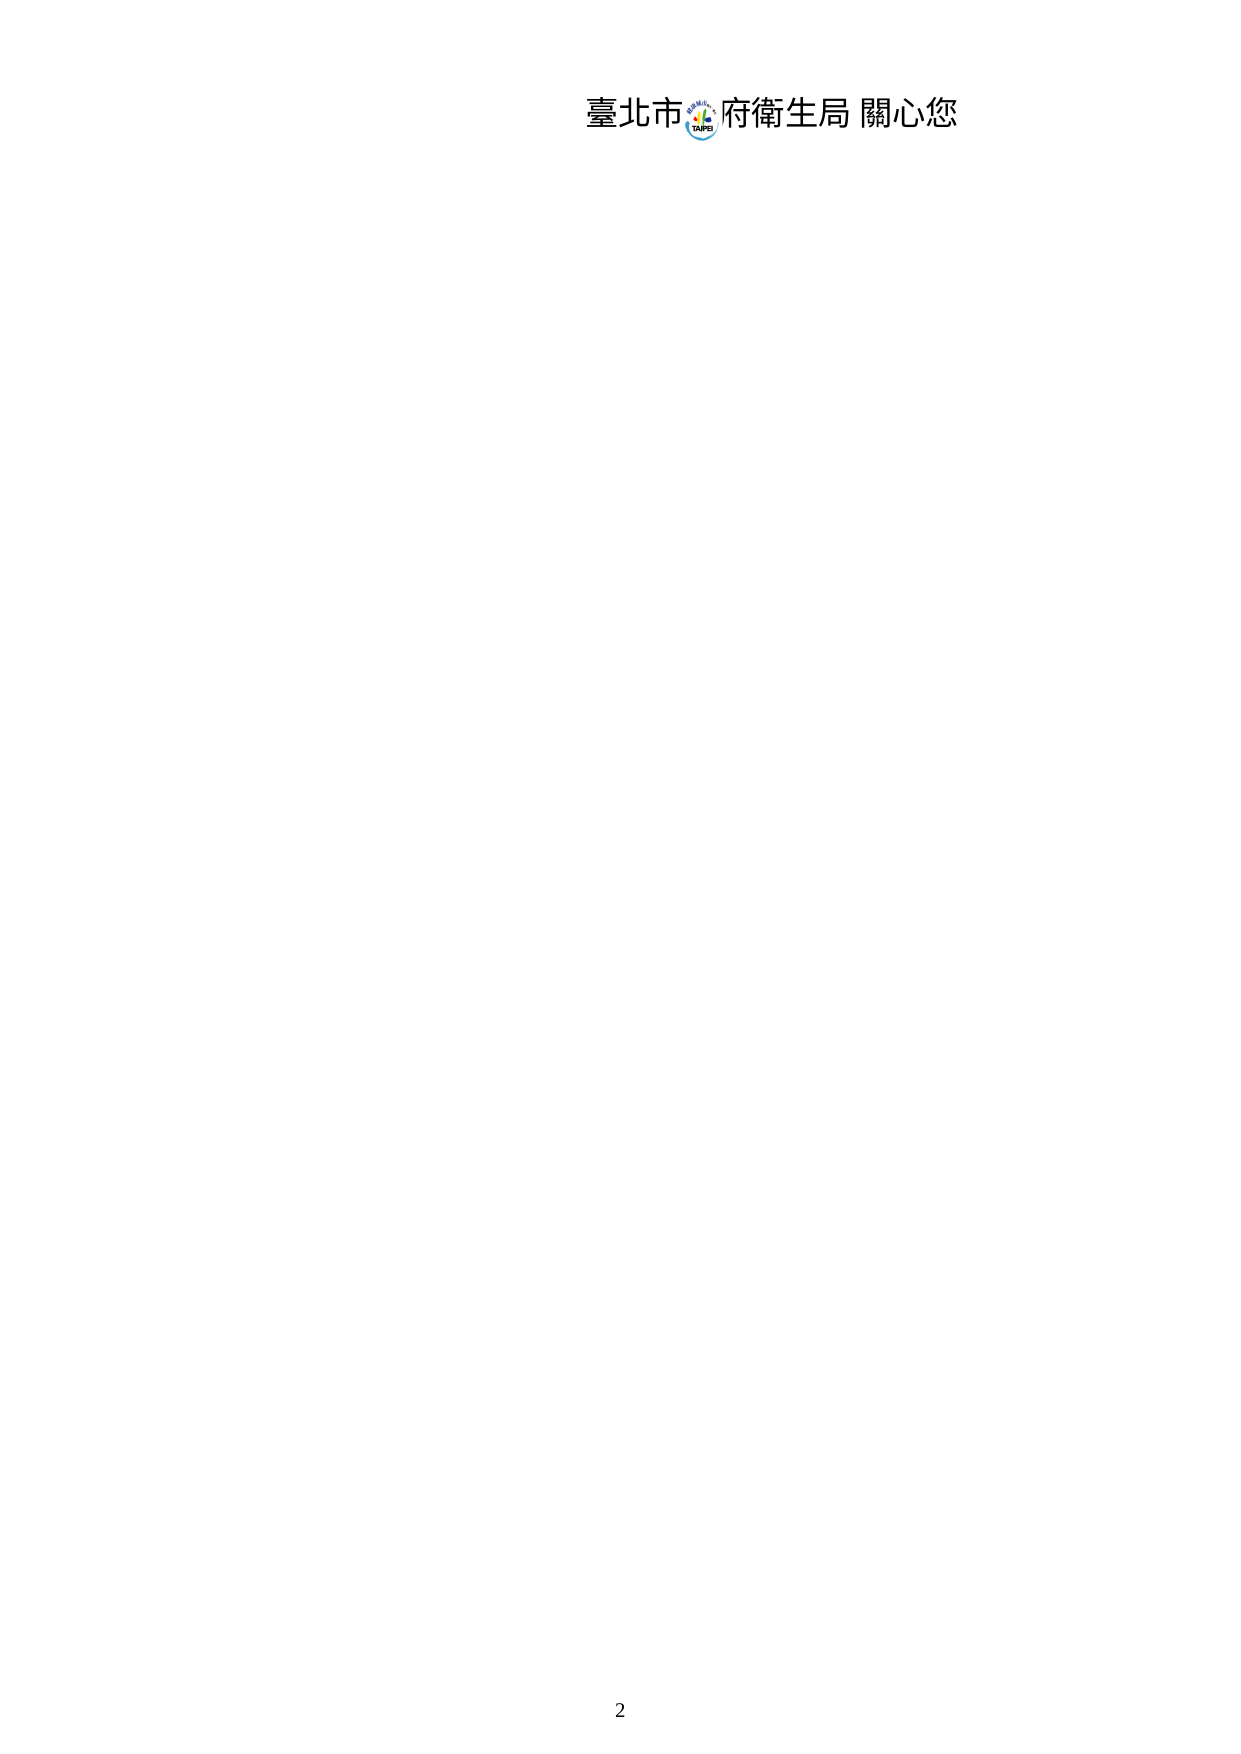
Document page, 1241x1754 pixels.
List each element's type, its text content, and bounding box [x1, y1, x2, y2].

text 臺北市政府衛生局 關心您 [118, 89, 1122, 134]
